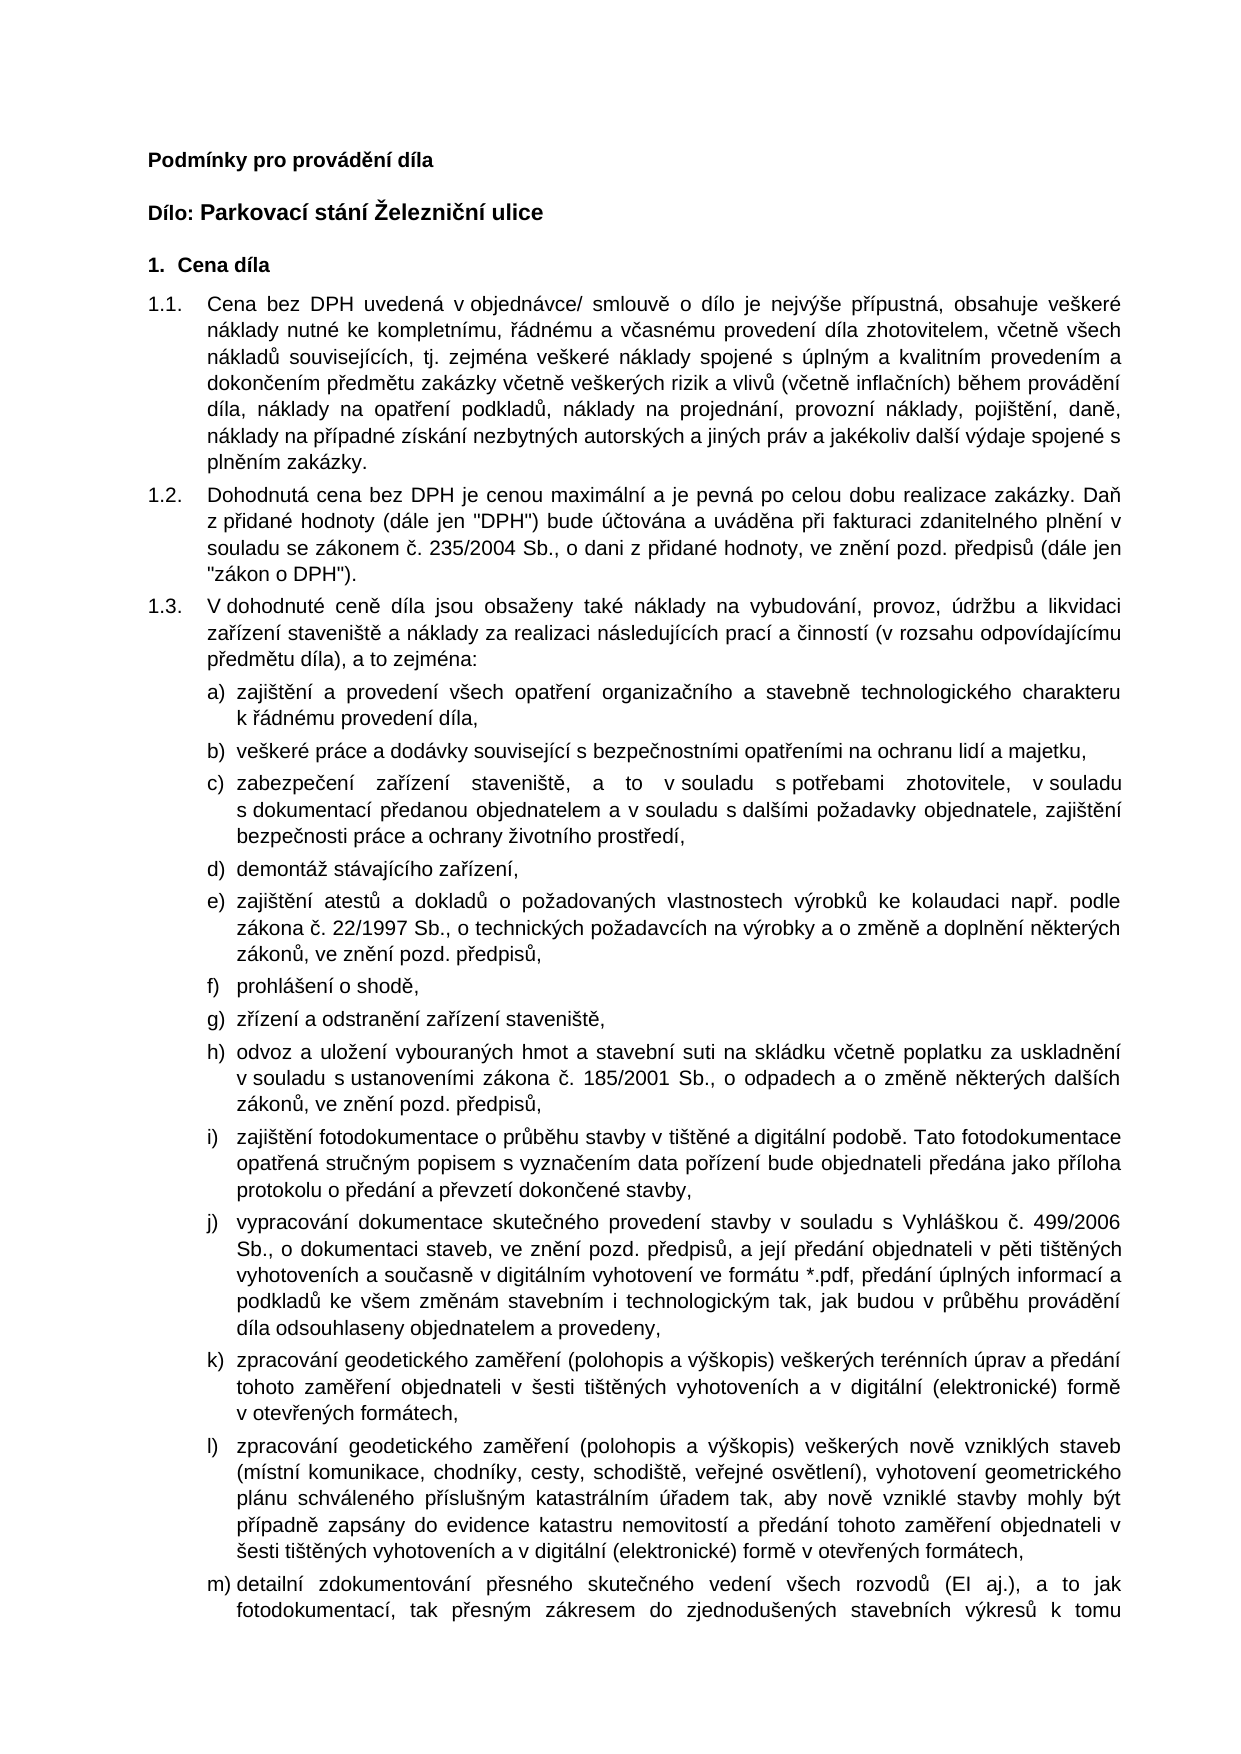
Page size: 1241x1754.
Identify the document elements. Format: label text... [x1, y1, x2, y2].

list Cena bez DPH uvedená v objednávce/ smlouvě o dílo je nejvýše přípustná, obsahuje veškeré náklady nutné ke kompletnímu, řádnému a včasnému provedení díla zhotovitelem, včetně všech nákladů souvisejících, tj. zejména veškeré náklady spojené s úplným a kvalitním provedením a dokončením předmětu zakázky včetně veškerých rizik a vlivů (včetně inflačních) během provádění díla, náklady na opatření podkladů, náklady na projednání, provozní náklady, pojištění, daně, náklady na případné získání nezbytných autorských a jiných práv a jakékoliv další výdaje spojené s plněním zakázky. [148, 292, 1122, 474]
list zajištění a provedení všech opatření organizačního a stavebně technologického charakteru k řádnému provedení díla, [207, 679, 1122, 730]
list Dohodnutá cena bez DPH je cenou maximální a je pevná po celou dobu realizace zakázky. Daň z přidané hodnoty (dále jen "DPH") bude účtována a uváděna při fakturaci zdanitelného plnění v souladu se zákonem č. 235/2004 Sb., o dani z přidané hodnoty, ve znění pozd. předpisů (dále jen "zákon o DPH"). [148, 483, 1122, 586]
text Podmínky pro provádění díla [148, 148, 1122, 172]
list zabezpečení zařízení staveniště, a to v souladu s potřebami zhotovitele, v souladu s dokumentací předanou objednatelem a v souladu s dalšími požadavky objednatele, zajištění bezpečnosti práce a ochrany životního prostředí, [207, 771, 1122, 848]
list zpracování geodetického zaměření (polohopis a výškopis) veškerých terénních úprav a předání tohoto zaměření objednateli v šesti tištěných vyhotoveních a v digitální (elektronické) formě v otevřených formátech, [207, 1348, 1122, 1425]
list Cena díla [148, 253, 1122, 277]
list demontáž stávajícího zařízení, [207, 856, 1122, 880]
text Dílo: Parkovací stání Železniční ulice [148, 199, 1122, 225]
list zpracování geodetického zaměření (polohopis a výškopis) veškerých nově vzniklých staveb (místní komunikace, chodníky, cesty, schodiště, veřejné osvětlení), vyhotovení geometrického plánu schváleného příslušným katastrálním úřadem tak, aby nově vzniklé stavby mohly být případně zapsány do evidence katastru nemovitostí a předání tohoto zaměření objednateli v šesti tištěných vyhotoveních a v digitální (elektronické) formě v otevřených formátech, [207, 1433, 1122, 1563]
list V dohodnuté ceně díla jsou obsaženy také náklady na vybudování, provoz, údržbu a likvidaci zařízení staveniště a náklady za realizaci následujících prací a činností (v rozsahu odpovídajícímu předmětu díla), a to zejména: [148, 594, 1122, 671]
list prohlášení o shodě, [207, 974, 1122, 998]
list odvoz a uložení vybouraných hmot a stavební suti na skládku včetně poplatku za uskladnění v souladu s ustanoveními zákona č. 185/2001 Sb., o odpadech a o změně některých dalších zákonů, ve znění pozd. předpisů, [207, 1039, 1122, 1116]
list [207, 1572, 1122, 1622]
list veškeré práce a dodávky související s bezpečnostními opatřeními na ochranu lidí a majetku, [207, 738, 1122, 762]
list zajištění atestů a dokladů o požadovaných vlastnostech výrobků ke kolaudaci např. podle zákona č. 22/1997 Sb., o technických požadavcích na výrobky a o změně a doplnění některých zákonů, ve znění pozd. předpisů, [207, 889, 1122, 966]
list zajištění fotodokumentace o průběhu stavby v tištěné a digitální podobě. Tato fotodokumentace opatřená stručným popisem s vyznačením data pořízení bude objednateli předána jako příloha protokolu o předání a převzetí dokončené stavby, [207, 1125, 1122, 1202]
list vypracování dokumentace skutečného provedení stavby v souladu s Vyhláškou č. 499/2006 Sb., o dokumentaci staveb, ve znění pozd. předpisů, a její předání objednateli v pěti tištěných vyhotoveních a současně v digitálním vyhotovení ve formátu *.pdf, předání úplných informací a podkladů ke všem změnám stavebním i technologickým tak, jak budou v průběhu provádění díla odsouhlaseny objednatelem a provedeny, [207, 1210, 1122, 1339]
list zřízení a odstranění zařízení staveniště, [207, 1007, 1122, 1031]
